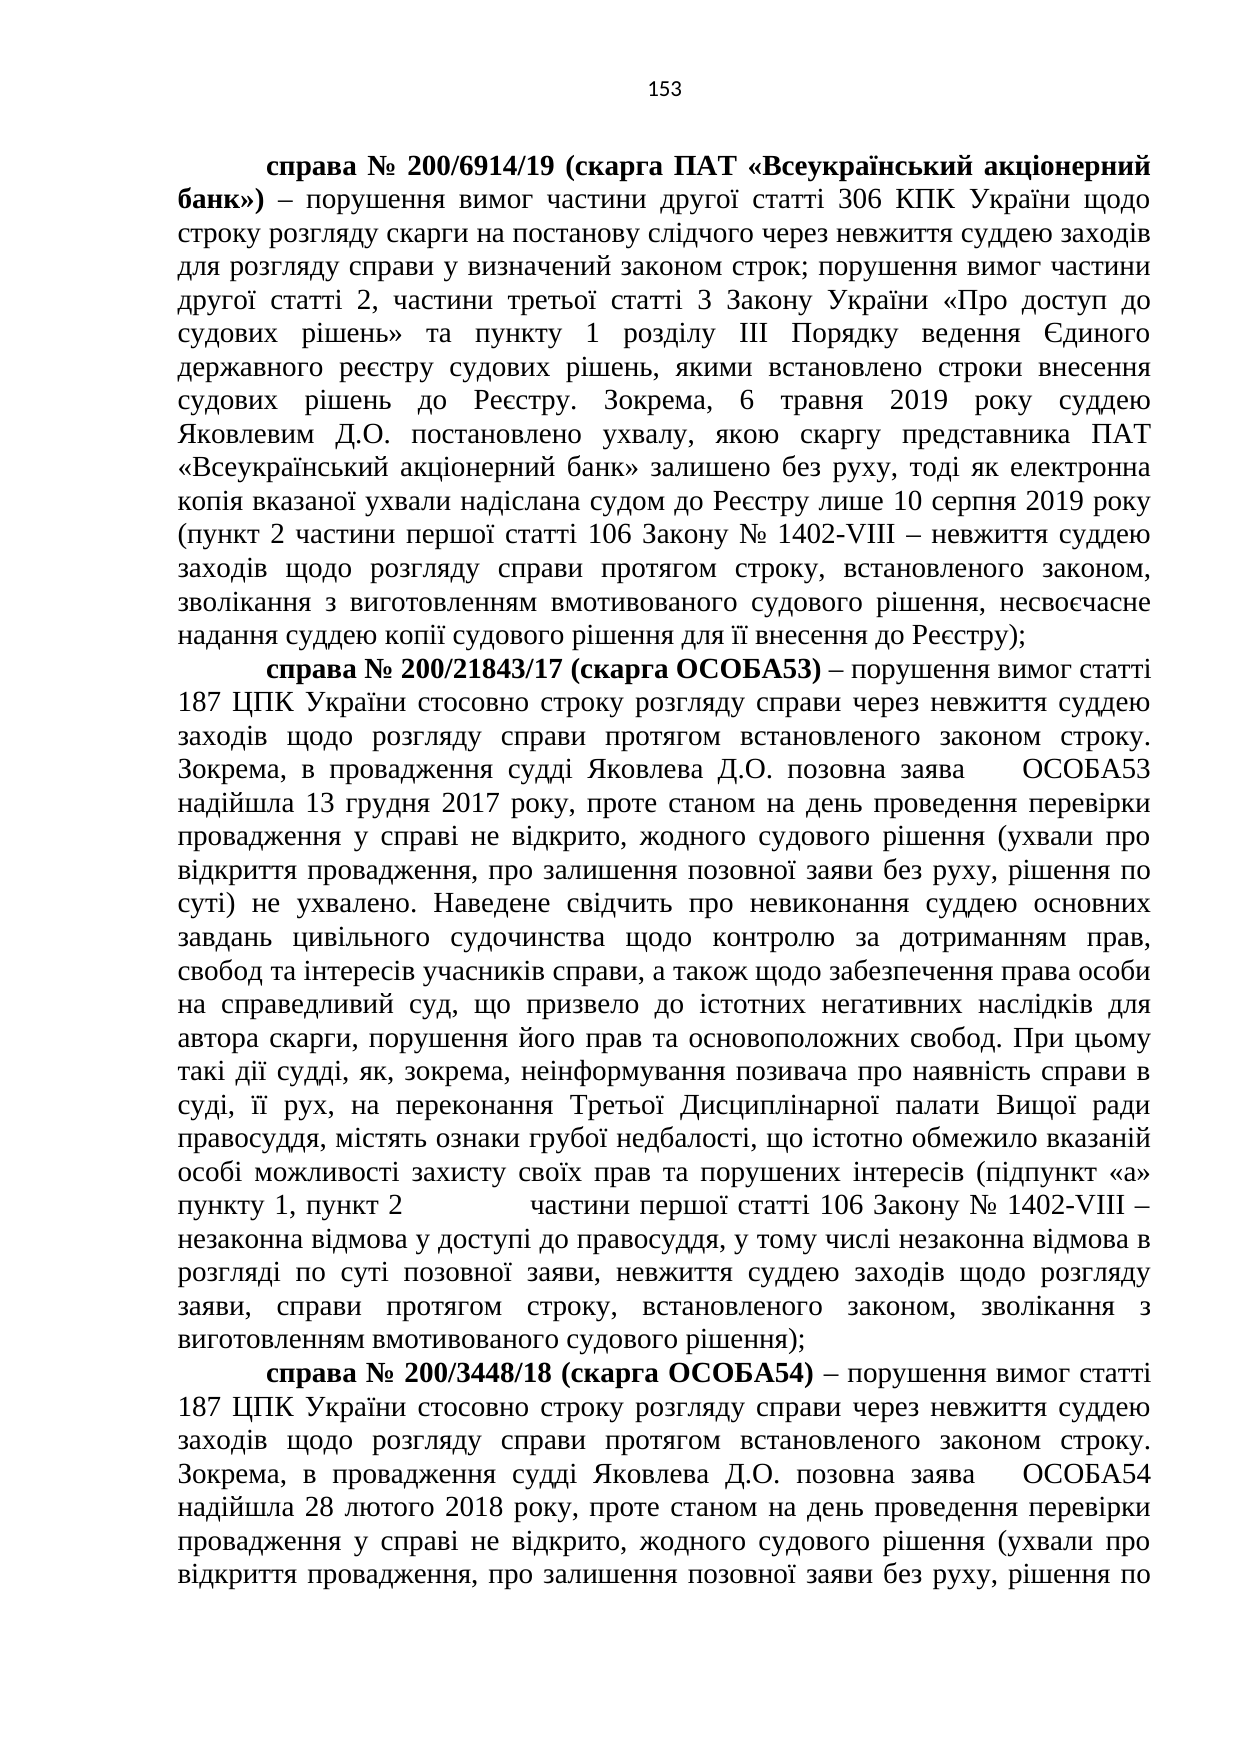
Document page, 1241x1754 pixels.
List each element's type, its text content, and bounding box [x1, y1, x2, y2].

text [177, 1355, 1152, 1590]
text справа № 200/6914/19 (скарга ПАТ «Всеукраїнський акціонерний банк») – порушення вимог частини другої статті 306 КПК України щодо строку розгляду скарги на постанову слідчого через невжиття суддею заходів для розгляду справи у визначений законом строк; порушення вимог частини другої статті 2, частини третьої статті 3 Закону України «Про доступ до судових рішень» та пункту 1 розділу ІІІ Порядку ведення Єдиного державного реєстру судових рішень, якими встановлено строки внесення судових рішень до Реєстру. Зокрема, 6 травня 2019 року суддею Яковлевим Д.О. постановлено ухвалу, якою скаргу представника ПАТ «Всеукраїнський акціонерний банк» залишено без руху, тоді як електронна копія вказаної ухвали надіслана судом до Реєстру лише 10 серпня 2019 року (пункт 2 частини першої статті 106 Закону № 1402-VIII – невжиття суддею заходів щодо розгляду справи протягом строку, встановленого законом, зволікання з виготовленням вмотивованого судового рішення, несвоєчасне надання суддею копії судового рішення для її внесення до Реєстру); [177, 148, 1152, 651]
text справа № 200/21843/17 (скарга ОСОБА53) – порушення вимог статті 187 ЦПК України стосовно строку розгляду справи через невжиття суддею заходів щодо розгляду справи протягом встановленого законом строку. Зокрема, в провадження судді Яковлева Д.О. позовна заява ОСОБА53 надійшла 13 грудня 2017 року, проте станом на день проведення перевірки провадження у справі не відкрито, жодного судового рішення (ухвали про відкриття провадження, про залишення позовної заяви без руху, рішення по суті) не ухвалено. Наведене свідчить про невиконання суддею основних завдань цивільного судочинства щодо контролю за дотриманням прав, свобод та інтересів учасників справи, а також щодо забезпечення права особи на справедливий суд, що призвело до істотних негативних наслідків для автора скарги, порушення його прав та основоположних свобод. При цьому такі дії судді, як, зокрема, неінформування позивача про наявність справи в суді, її рух, на переконання Третьої Дисциплінарної палати Вищої ради правосуддя, містять ознаки грубої недбалості, що істотно обмежило вказаній особі можливості захисту своїх прав та порушених інтересів (підпункт «а» пункту 1, пункт 2 частини першої статті 106 Закону № 1402-VIII – незаконна відмова у доступі до правосуддя, у тому числі незаконна відмова в розгляді по суті позовної заяви, невжиття суддею заходів щодо розгляду заяви, справи протягом строку, встановленого законом, зволікання з виготовленням вмотивованого судового рішення); [177, 651, 1152, 1355]
